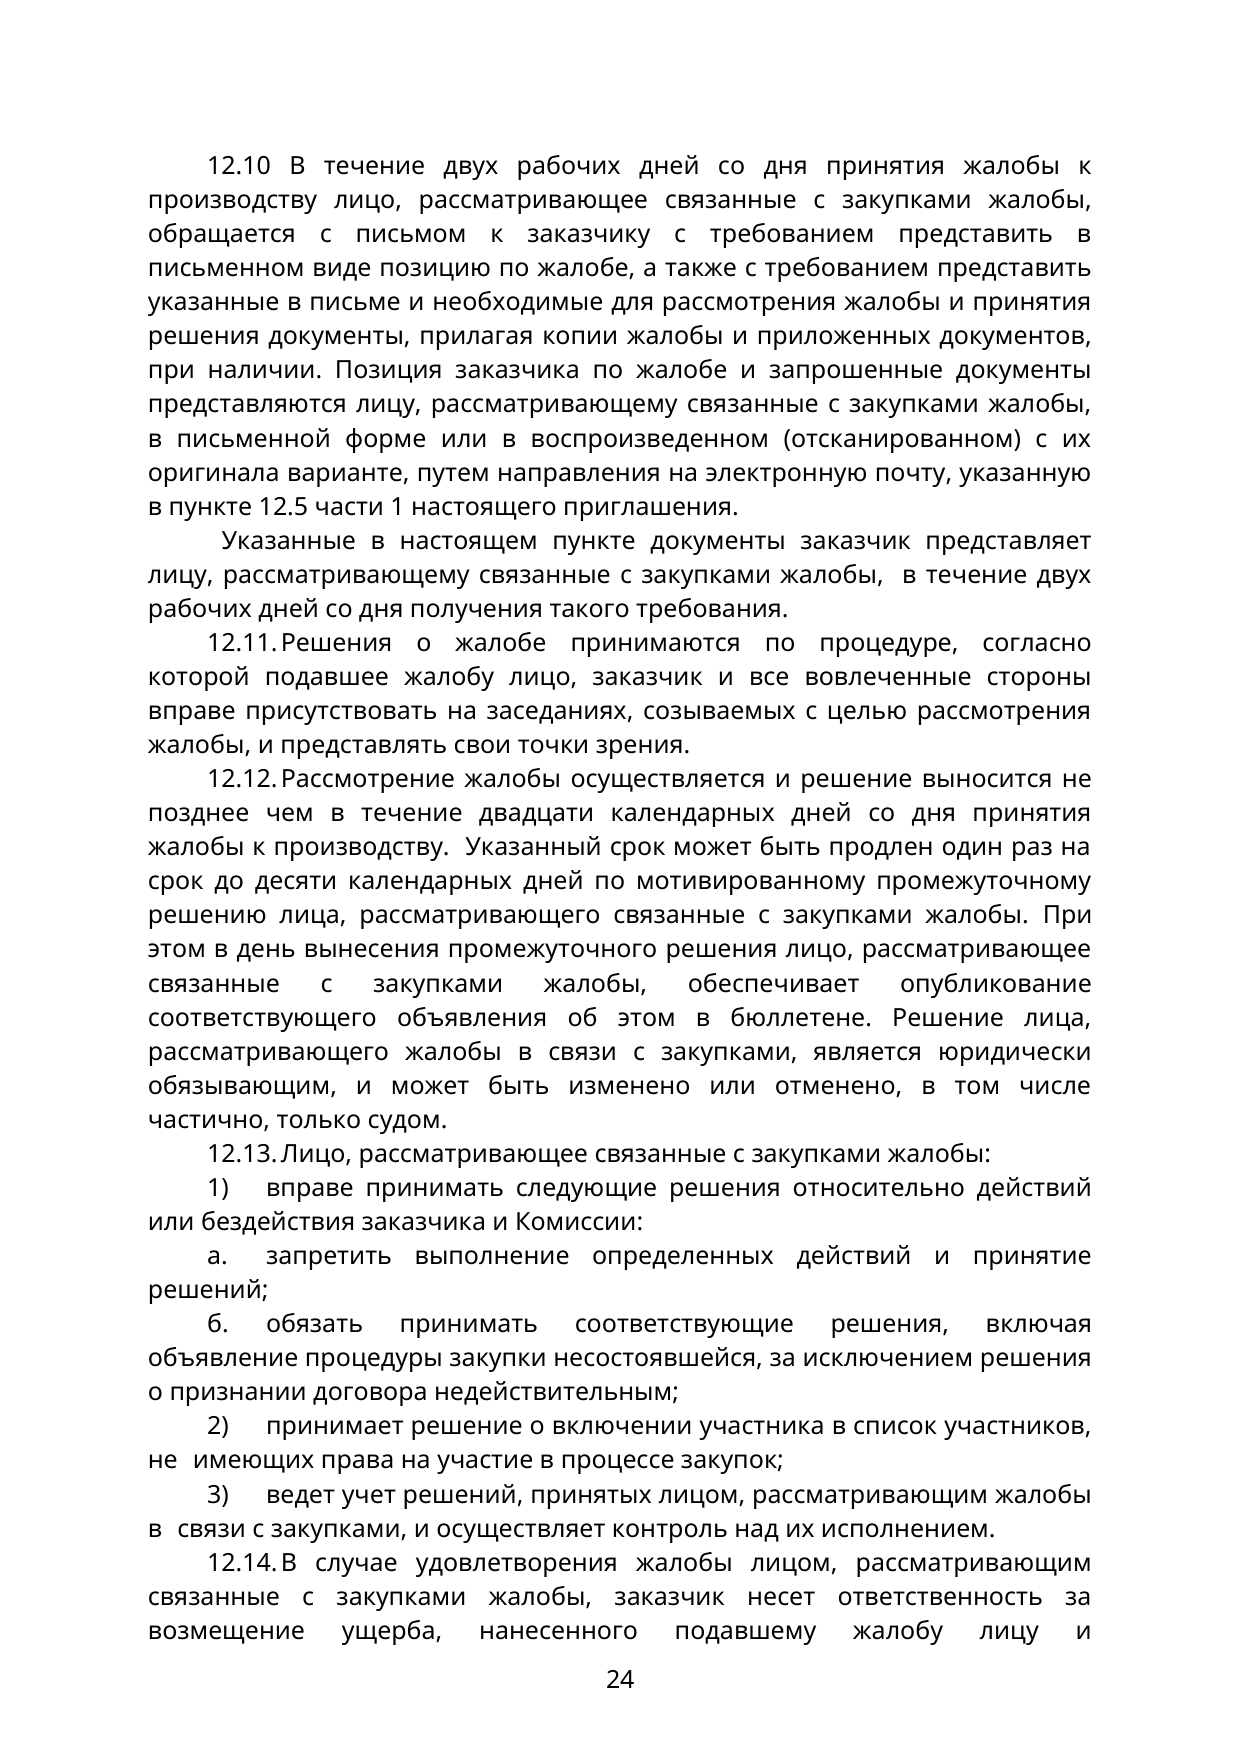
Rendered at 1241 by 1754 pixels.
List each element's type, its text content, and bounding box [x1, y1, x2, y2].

text б. обязать принимать соответствующие решения, включая объявление процедуры закупки несостоявшейся, за исключением решения о признании договора недействительным; [148, 1306, 1092, 1408]
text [148, 1545, 1092, 1647]
text 12.13. Лицо, рассматривающее связанные с закупками жалобы: [148, 1136, 1092, 1169]
text 2) принимает решение о включении участника в список участников, не имеющих права на участие в процессе закупок; [148, 1408, 1092, 1476]
text 12.10 В течение двух рабочих дней со дня принятия жалобы к производству лицо, рассматривающее связанные с закупками жалобы, обращается с письмом к заказчику с требованием представить в письменном виде позицию по жалобе, а также с требованием представить указанные в письме и необходимые для рассмотрения жалобы и принятия решения документы, прилагая копии жалобы и приложенных документов, при наличии. Позиция заказчика по жалобе и запрошенные документы представляются лицу, рассматривающему связанные с закупками жалобы, в письменной форме или в воспроизведенном (отсканированном) с их оригинала варианте, путем направления на электронную почту, указанную в пункте 12.5 части 1 настоящего приглашения. [148, 148, 1092, 522]
text 3) ведет учет решений, принятых лицом, рассматривающим жалобы в связи с закупками, и осуществляет контроль над их исполнением. [148, 1476, 1092, 1545]
text Указанные в настоящем пункте документы заказчик представляет лицу, рассматривающему связанные с закупками жалобы, в течение двух рабочих дней со дня получения такого требования. [148, 522, 1092, 624]
text 1) вправе принимать следующие решения относительно действий или бездействия заказчика и Комиссии: [148, 1169, 1092, 1238]
text 12.12. Рассмотрение жалобы осуществляется и решение выносится не позднее чем в течение двадцати календарных дней со дня принятия жалобы к производству. Указанный срок может быть продлен один раз на срок до десяти календарных дней по мотивированному промежуточному решению лица, рассматривающего связанные с закупками жалобы. При этом в день вынесения промежуточного решения лицо, рассматривающее связанные с закупками жалобы, обеспечивает опубликование соответствующего объявления об этом в бюллетене. Решение лица, рассматривающего жалобы в связи с закупками, является юридически обязывающим, и может быть изменено или отменено, в том числе частично, только судом. [148, 761, 1092, 1136]
text 12.11. Решения о жалобе принимаются по процедуре, согласно которой подавшее жалобу лицо, заказчик и все вовлеченные стороны вправе присутствовать на заседаниях, созываемых с целью рассмотрения жалобы, и представлять свои точки зрения. [148, 624, 1092, 761]
text а. запретить выполнение определенных действий и принятие решений; [148, 1238, 1092, 1306]
